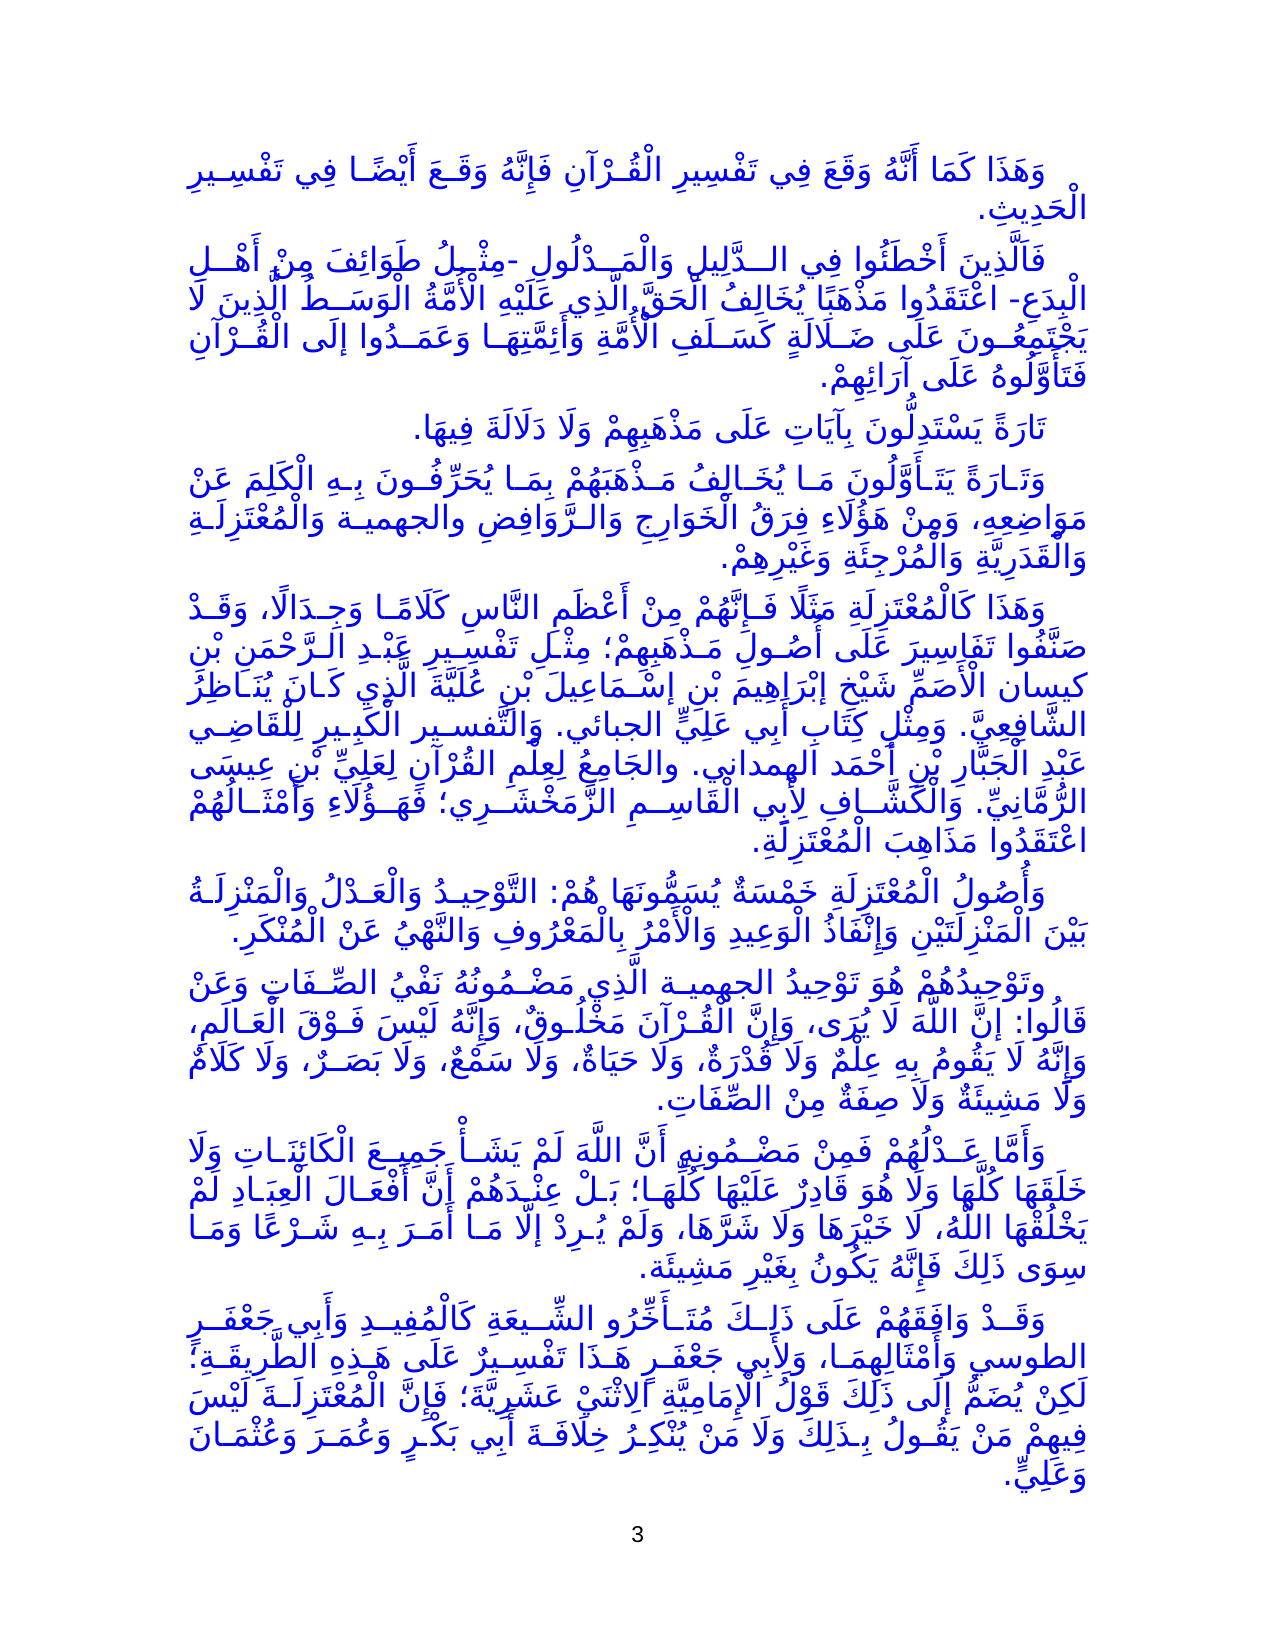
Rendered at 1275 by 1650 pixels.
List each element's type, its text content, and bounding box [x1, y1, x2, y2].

text فَاَلَّذِينَ أَخْطَئُوا فِي الدَّلِيلِ وَالْمَدْلُولِ -مِثْلُ طَوَائِفَ مِنْ أَهْلِ الْبِدَعِ- اعْتَقَدُوا مَذْهَبًا يُخَالِفُ الْحَقَّ الَّذِي عَلَيْهِ الْأُمَّةُ الْوَسَطُ الَّذِينَ لَا يَجْتَمِعُونَ عَلَى ضَلَالَةٍ كَسَلَفِ الْأُمَّةِ وَأَئِمَّتِهَا وَعَمَدُوا إلَى الْقُرْآنِ فَتَأَوَّلُوهُ عَلَى آرَائِهِمْ. [187, 240, 1087, 396]
text وَقَدْ وَافَقَهُمْ عَلَى ذَلِكَ مُتَأَخِّرُو الشِّيعَةِ كَالْمُفِيدِ وَأَبِي جَعْفَرٍ الطوسي وَأَمْثَالِهِمَا، وَلِأَبِي جَعْفَرٍ هَذَا تَفْسِيرٌ عَلَى هَذِهِ الطَّرِيقَةِ؛ لَكِنْ يُضَمُّ إلَى ذَلِكَ قَوْلُ الْإِمَامِيَّةِ الِاثْنَيْ عَشَرِيَّةَ؛ فَإِنَّ الْمُعْتَزِلَةَ لَيْسَ فِيهِمْ مَنْ يَقُولُ بِذَلِكَ وَلَا مَنْ يُنْكِرُ خِلَافَةَ أَبِي بَكْرٍ وَعُمَرَ وَعُثْمَانَ وَعَلِيٍّ. [187, 1299, 1087, 1493]
text وَهَذَا كَالْمُعْتَزِلَةِ مَثَلًا فَإِنَّهُمْ مِنْ أَعْظَمِ النَّاسِ كَلَامًا وَجِدَالًا، وَقَدْ صَنَّفُوا تَفَاسِيرَ عَلَى أُصُولِ مَذْهَبِهِمْ؛ مِثْلِ تَفْسِيرِ عَبْدِ الرَّحْمَنِ بْنِ كيسان الْأَصَمِّ شَيْخِ إبْرَاهِيمَ بْنِ إسْمَاعِيلَ بْنِ عُلَيَّةَ الَّذِي كَانَ يُنَاظِرُ الشَّافِعِيَّ. وَمِثْلِ كِتَابِ أَبِي عَلِيٍّ الجبائي. وَالتَّفسير الْكَبِيرِ لِلْقَاضِي عَبْدِ الْجَبَّارِ بْنِ أَحْمَد الهمداني. والجَامِعُ لِعِلْمِ القُرْآنِ لِعَلِيِّ بْنِ عِيسَى الرُّمَّانِيِّ. وَالْكَشَّافِ لِأَبِي الْقَاسِمِ الزَّمَخْشَرِي؛ فَهَؤُلَاءِ وَأَمْثَالُهُمْ اعْتَقَدُوا مَذَاهِبَ الْمُعْتَزِلَةِ. [187, 588, 1087, 861]
text وَهَذَا كَمَا أَنَّهُ وَقَعَ فِي تَفْسِيرِ الْقُرْآنِ فَإِنَّهُ وَقَعَ أَيْضًا فِي تَفْسِيرِ الْحَدِيثِ. [187, 150, 1087, 228]
text وَأُصُولُ الْمُعْتَزِلَةِ خَمْسَةٌ يُسَمُّونَهَا هُمْ: التَّوْحِيدُ وَالْعَدْلُ وَالْمَنْزِلَةُ بَيْنَ الْمَنْزِلَتَيْنِ وَإِنْفَاذُ الْوَعِيدِ وَالْأَمْرُ بِالْمَعْرُوفِ وَالنَّهْيُ عَنْ الْمُنْكَرِ. [187, 873, 1087, 951]
text وَأَمَّا عَدْلُهُمْ فَمِنْ مَضْمُونِهِ أَنَّ اللَّهَ لَمْ يَشَأْ جَمِيعَ الْكَائِنَاتِ وَلَا خَلَقَهَا كُلَّهَا وَلَا هُوَ قَادِرٌ عَلَيْهَا كُلِّهَا؛ بَلْ عِنْدَهُمْ أَنَّ أَفْعَالَ الْعِبَادِ لَمْ يَخْلُقْهَا اللَّهُ، لَا خَيْرَهَا وَلَا شَرَّهَا، وَلَمْ يُرِدْ إلَّا مَا أَمَرَ بِهِ شَرْعًا وَمَا سِوَى ذَلِكَ فَإِنَّهُ يَكُونُ بِغَيْرِ مَشِيئَة. [187, 1131, 1087, 1287]
text وتَوْحِيدُهُمْ هُوَ تَوْحِيدُ الجهمية الَّذِي مَضْمُونُهُ نَفْيُ الصِّفَاتِ وَعَنْ قَالُوا: إنَّ اللَّهَ لَا يُرَى، وَإِنَّ الْقُرْآنَ مَخْلُوقٌ، وَإِنَّهُ لَيْسَ فَوْقَ الْعَالَمِ، وَإِنَّهُ لَا يَقُومُ بِهِ عِلْمٌ وَلَا قُدْرَةٌ، وَلَا حَيَاةٌ، وَلَا سَمْعٌ، وَلَا بَصَرٌ، وَلَا كَلَامٌ وَلَا مَشِيئَةٌ وَلَا صِفَةٌ مِنْ الصِّفَاتِ. [187, 963, 1087, 1119]
text تَارَةً يَسْتَدِلُّونَ بِآيَاتِ عَلَى مَذْهَبِهِمْ وَلَا دَلَالَةَ فِيهَا. [187, 408, 1087, 447]
text وَتَارَةً يَتَأَوَّلُونَ مَا يُخَالِفُ مَذْهَبَهُمْ بِمَا يُحَرِّفُونَ بِهِ الْكَلِمَ عَنْ مَوَاضِعِهِ، وَمِنْ هَؤُلَاءِ فِرَقُ الْخَوَارِجِ وَالرَّوَافِضِ والجهمية وَالْمُعْتَزِلَةِ وَالْقَدَرِيَّةِ وَالْمُرْجِئَةِ وَغَيْرِهِمْ. [187, 459, 1087, 576]
